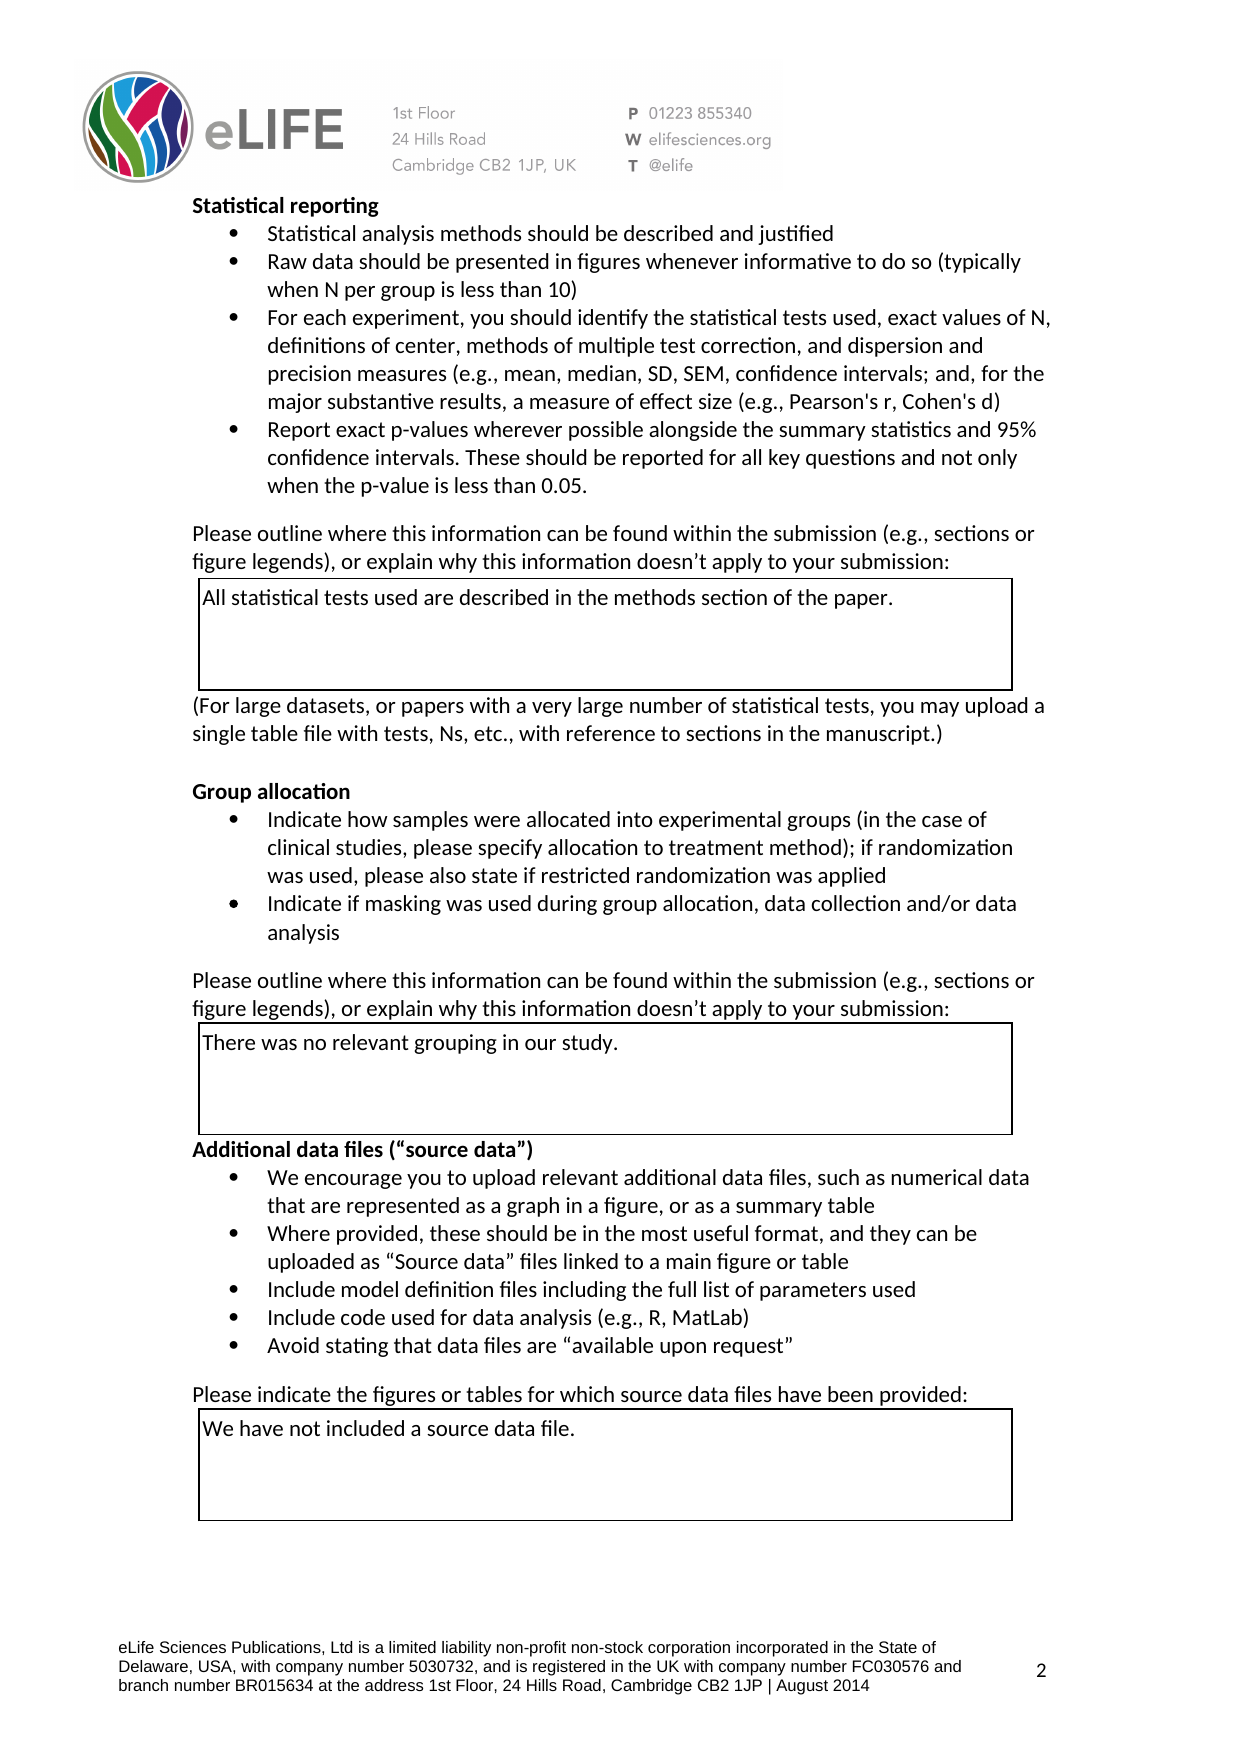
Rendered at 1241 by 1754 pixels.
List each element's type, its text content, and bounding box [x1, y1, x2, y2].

text All statistical tests used are described in the methods section of the paper. [200, 581, 1011, 613]
list We encourage you to upload relevant additional data files, such as numerical data that are represented as a graph in a figure, or as a summary table [229, 1163, 1053, 1219]
text Group allocation [192, 777, 1053, 806]
list Where provided, these should be in the most useful format, and they can be uploaded as “Source data” files linked to a main figure or table [229, 1219, 1053, 1276]
list Raw data should be presented in figures whenever informative to do so (typically when N per group is less than 10) [229, 247, 1053, 303]
list Report exact p-values wherever possible alongside the summary statistics and 95% confidence intervals. These should be reported for all key questions and not only when the p-value is less than 0.05. [229, 415, 1053, 499]
list Include model definition files including the full list of parameters used [229, 1276, 1053, 1303]
list For each experiment, you should identify the statistical tests used, exact values of N, definitions of center, methods of multiple test correction, and dispersion and precision measures (e.g., mean, median, SD, SEM, confidence intervals; and, for the major substantive results, a measure of effect size (e.g., Pearson's r, Cohen's d) [229, 303, 1053, 415]
list Indicate how samples were allocated into experimental groups (in the case of clinical studies, please specify allocation to treatment method); if randomization was used, please also state if restricted randomization was applied [229, 806, 1053, 889]
list Avoid stating that data files are “available upon request” [229, 1332, 1053, 1359]
text We have not included a source data file. [200, 1412, 1011, 1444]
list Statistical analysis methods should be described and justified [229, 219, 1053, 247]
text Statistical reporting [192, 191, 1053, 219]
text Please indicate the figures or tables for which source data files have been provided: [192, 1380, 1053, 1408]
list Indicate if masking was used during group allocation, data collection and/or data analysis [229, 889, 1053, 946]
text There was no relevant grouping in our study. [200, 1026, 1011, 1058]
picture [73, 59, 784, 191]
list Include code used for data analysis (e.g., R, MatLab) [229, 1303, 1053, 1332]
text Additional data files (“source data”) [192, 1052, 1053, 1163]
text (For large datasets, or papers with a very large number of statistical tests, you may upload a single table file with tests, Ns, etc., with reference to sections in the manuscript.) [192, 603, 1053, 747]
